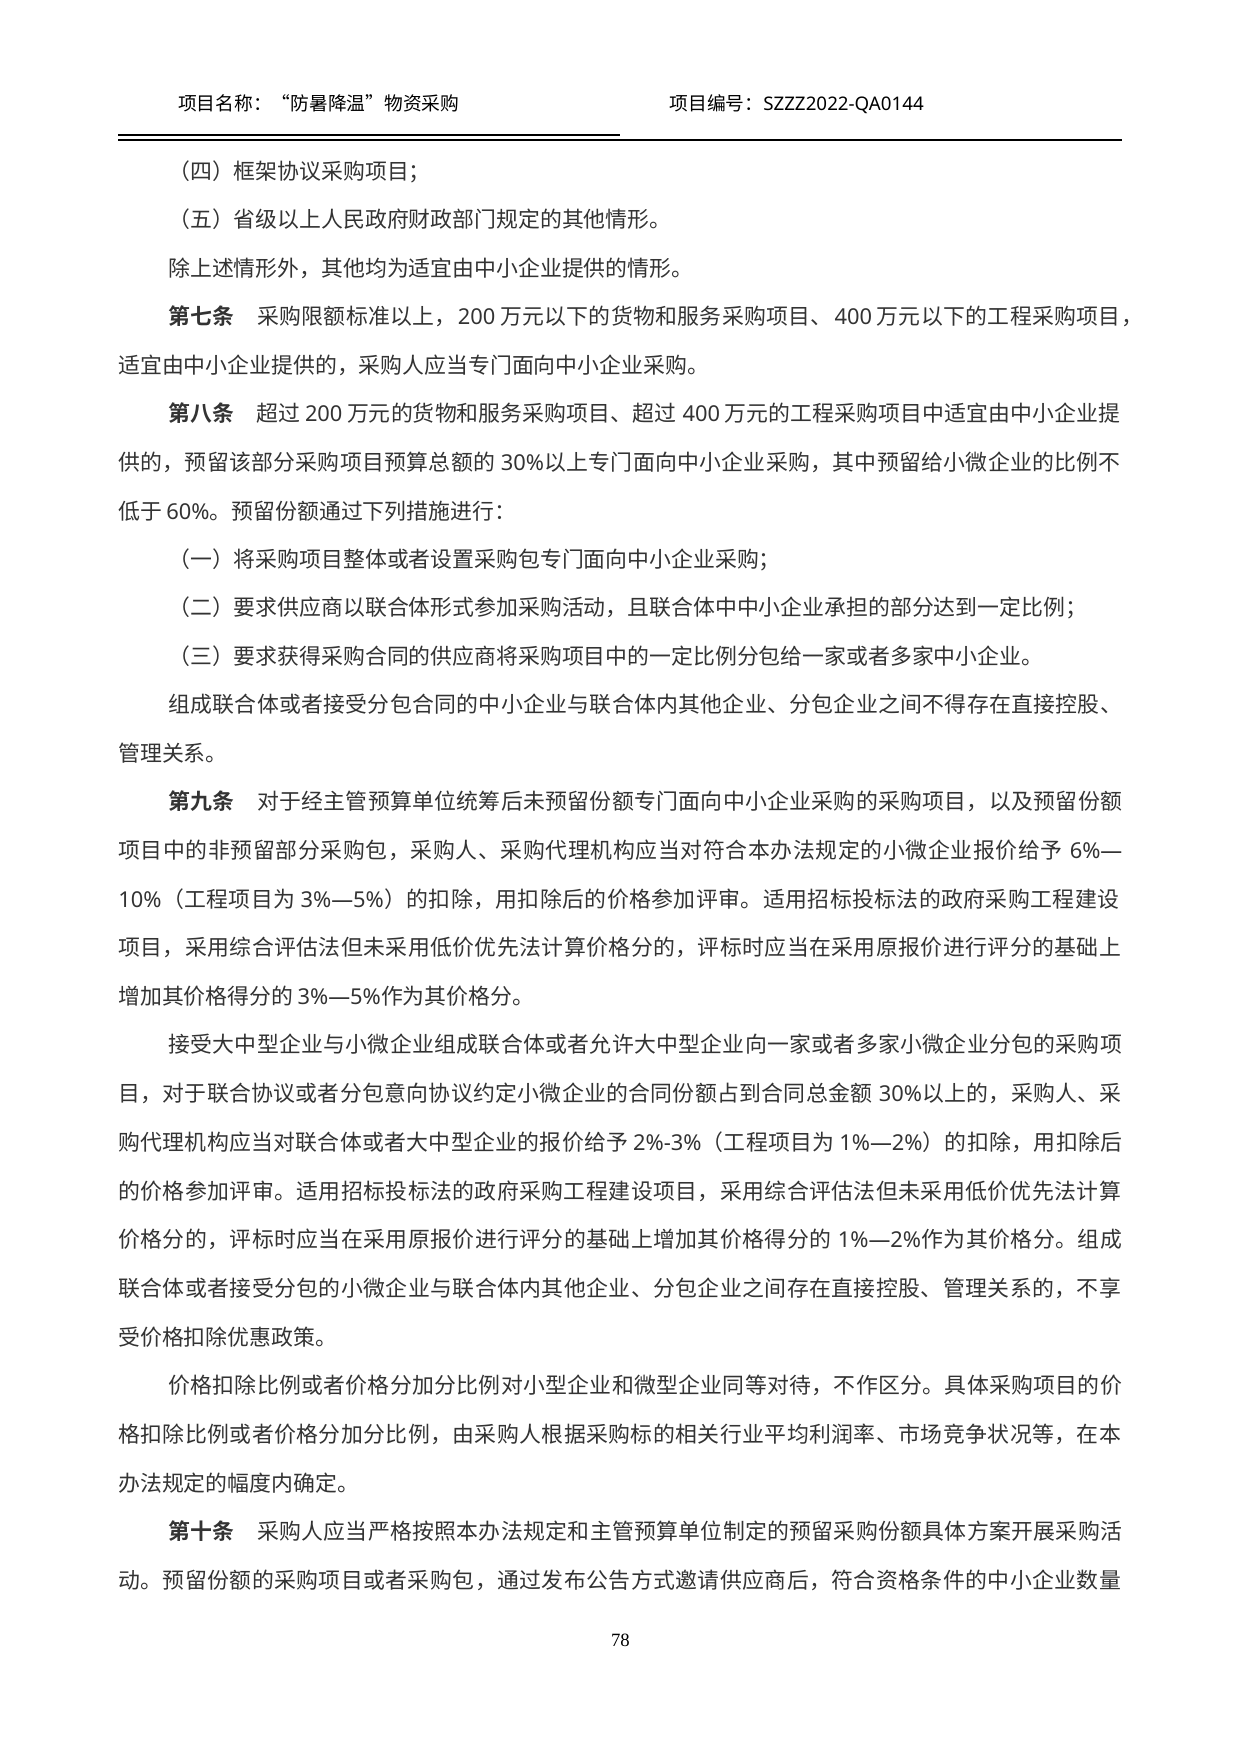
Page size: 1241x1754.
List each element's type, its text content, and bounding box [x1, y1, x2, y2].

text 价格扣除比例或者价格分加分比例对小型企业和微型企业同等对待，不作区分。具体采购项目的价格扣除比例或者价格分加分比例，由采购人根据采购标的相关行业平均利润率、市场竞争状况等，在本办法规定的幅度内确定。 [118, 1368, 1122, 1498]
text （四）框架协议采购项目； [118, 154, 1122, 186]
text 组成联合体或者接受分包合同的中小企业与联合体内其他企业、分包企业之间不得存在直接控股、管理关系。 [118, 687, 1122, 768]
text （三）要求获得采购合同的供应商将采购项目中的一定比例分包给一家或者多家中小企业。 [118, 638, 1122, 671]
text （二）要求供应商以联合体形式参加采购活动，且联合体中中小企业承担的部分达到一定比例； [118, 590, 1122, 622]
text 除上述情形外，其他均为适宜由中小企业提供的情形。 [118, 250, 1122, 283]
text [118, 1514, 1122, 1595]
text （一）将采购项目整体或者设置采购包专门面向中小企业采购； [118, 542, 1122, 574]
text 接受大中型企业与小微企业组成联合体或者允许大中型企业向一家或者多家小微企业分包的采购项目，对于联合协议或者分包意向协议约定小微企业的合同份额占到合同总金额30%以上的，采购人、采购代理机构应当对联合体或者大中型企业的报价给予2%-3%（工程项目为1%—2%）的扣除，用扣除后的价格参加评审。适用招标投标法的政府采购工程建设项目，采用综合评估法但未采用低价优先法计算价格分的，评标时应当在采用原报价进行评分的基础上增加其价格得分的1%—2%作为其价格分。组成联合体或者接受分包的小微企业与联合体内其他企业、分包企业之间存在直接控股、管理关系的，不享受价格扣除优惠政策。 [118, 1027, 1122, 1352]
text 第八条 超过200万元的货物和服务采购项目、超过400万元的工程采购项目中适宜由中小企业提供的，预留该部分采购项目预算总额的30%以上专门面向中小企业采购，其中预留给小微企业的比例不低于60%。预留份额通过下列措施进行： [118, 396, 1122, 526]
text 第九条 对于经主管预算单位统筹后未预留份额专门面向中小企业采购的采购项目，以及预留份额项目中的非预留部分采购包，采购人、采购代理机构应当对符合本办法规定的小微企业报价给予6%—10%（工程项目为3%—5%）的扣除，用扣除后的价格参加评审。适用招标投标法的政府采购工程建设项目，采用综合评估法但未采用低价优先法计算价格分的，评标时应当在采用原报价进行评分的基础上增加其价格得分的3%—5%作为其价格分。 [118, 784, 1122, 1011]
text （五）省级以上人民政府财政部门规定的其他情形。 [118, 202, 1122, 234]
text 第七条 采购限额标准以上，200万元以下的货物和服务采购项目、400万元以下的工程采购项目，适宜由中小企业提供的，采购人应当专门面向中小企业采购。 [118, 299, 1122, 380]
